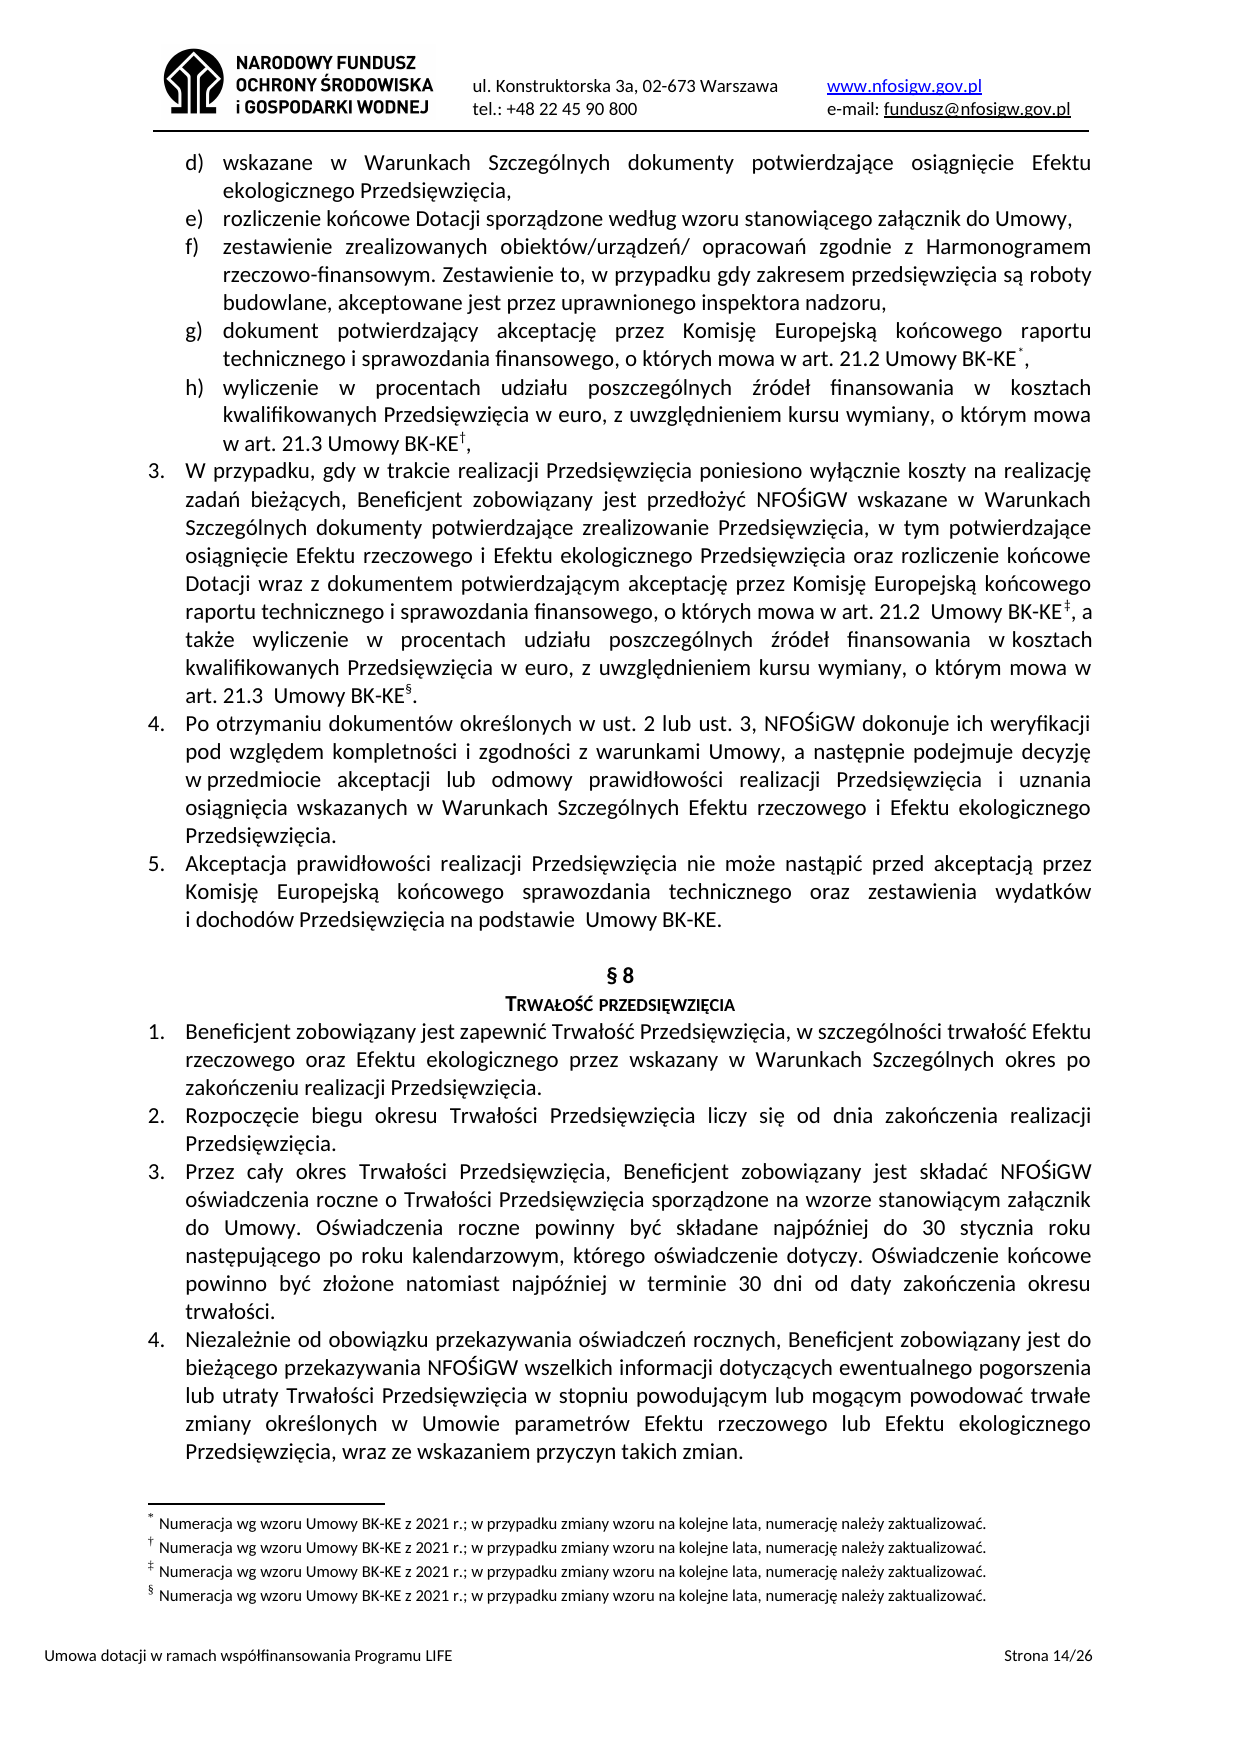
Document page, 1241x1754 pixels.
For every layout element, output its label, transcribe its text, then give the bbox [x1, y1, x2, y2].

picture [161, 44, 437, 120]
title dokument potwierdzający akceptację przez Komisję Europejską końcowego raportu technicznego i sprawozdania finansowego, o których mowa w art. 21.2 Umowy BK-KE, [185, 317, 1093, 373]
title 2. Rozpoczęcie biegu okresu Trwałości Przedsięwzięcia liczy się od dnia zakończenia realizacji Przedsięwzięcia. [148, 1101, 1093, 1157]
title Beneficjent zobowiązany jest zapewnić Trwałość Przedsięwzięcia, w szczególności trwałość Efektu rzeczowego oraz Efektu ekologicznego przez wskazany w Warunkach Szczególnych okres po zakończeniu realizacji Przedsięwzięcia. [148, 1017, 1093, 1101]
list Akceptacja prawidłowości realizacji Przedsięwzięcia nie może nastąpić przed akceptacją przez Komisję Europejską końcowego sprawozdania technicznego oraz zestawienia wydatków i dochodów Przedsięwzięcia na podstawie Umowy BK-KE. [148, 849, 1093, 933]
title 4. Po otrzymaniu dokumentów określonych w ust. 2 lub ust. 3, NFOŚiGW dokonuje ich weryfikacji pod względem kompletności i zgodności z warunkami Umowy, a następnie podejmuje decyzję w przedmiocie akceptacji lub odmowy prawidłowości realizacji Przedsięwzięcia i uznania osiągnięcia wskazanych w Warunkach Szczególnych Efektu rzeczowego i Efektu ekologicznego Przedsięwzięcia. [148, 709, 1093, 849]
title wyliczenie w procentach udziału poszczególnych źródeł finansowania w kosztach kwalifikowanych Przedsięwzięcia w euro, z uwzględnieniem kursu wymiany, o którym mowa w art. 21.3 Umowy BK-KE, [185, 373, 1093, 457]
title wskazane w Warunkach Szczególnych dokumenty potwierdzające osiągnięcie Efektu ekologicznego Przedsięwzięcia, [185, 148, 1093, 204]
title 4. Niezależnie od obowiązku przekazywania oświadczeń rocznych, Beneficjent zobowiązany jest do bieżącego przekazywania NFOŚiGW wszelkich informacji dotyczących ewentualnego pogorszenia lub utraty Trwałości Przedsięwzięcia w stopniu powodującym lub mogącym powodować trwałe zmiany określonych w Umowie parametrów Efektu rzeczowego lub Efektu ekologicznego Przedsięwzięcia, wraz ze wskazaniem przyczyn takich zmian. [148, 1325, 1093, 1465]
title § 8 [148, 961, 1093, 989]
title Trwałość przedsięwzięcia [148, 989, 1093, 1017]
title rozliczenie końcowe Dotacji sporządzone według wzoru stanowiącego załącznik do Umowy, [185, 204, 1086, 232]
title 3. Przez cały okres Trwałości Przedsięwzięcia, Beneficjent zobowiązany jest składać NFOŚiGW oświadczenia roczne o Trwałości Przedsięwzięcia sporządzone na wzorze stanowiącym załącznik do Umowy. Oświadczenia roczne powinny być składane najpóźniej do 30 stycznia roku następującego po roku kalendarzowym, którego oświadczenie dotyczy. Oświadczenie końcowe powinno być złożone natomiast najpóźniej w terminie 30 dni od daty zakończenia okresu trwałości. [148, 1157, 1093, 1325]
title zestawienie zrealizowanych obiektów/urządzeń/ opracowań zgodnie z Harmonogramem rzeczowo-finansowym. Zestawienie to, w przypadku gdy zakresem przedsięwzięcia są roboty budowlane, akceptowane jest przez uprawnionego inspektora nadzoru, [185, 232, 1093, 317]
title 3. W przypadku, gdy w trakcie realizacji Przedsięwzięcia poniesiono wyłącznie koszty na realizację zadań bieżących, Beneficjent zobowiązany jest przedłożyć NFOŚiGW wskazane w Warunkach Szczególnych dokumenty potwierdzające zrealizowanie Przedsięwzięcia, w tym potwierdzające osiągnięcie Efektu rzeczowego i Efektu ekologicznego Przedsięwzięcia oraz rozliczenie końcowe Dotacji wraz z dokumentem potwierdzającym akceptację przez Komisję Europejską końcowego raportu technicznego i sprawozdania finansowego, o których mowa w art. 21.2 Umowy BK-KE, a także wyliczenie w procentach udziału poszczególnych źródeł finansowania w kosztach kwalifikowanych Przedsięwzięcia w euro, z uwzględnieniem kursu wymiany, o którym mowa w art. 21.3 Umowy BK-KE. [148, 457, 1093, 709]
